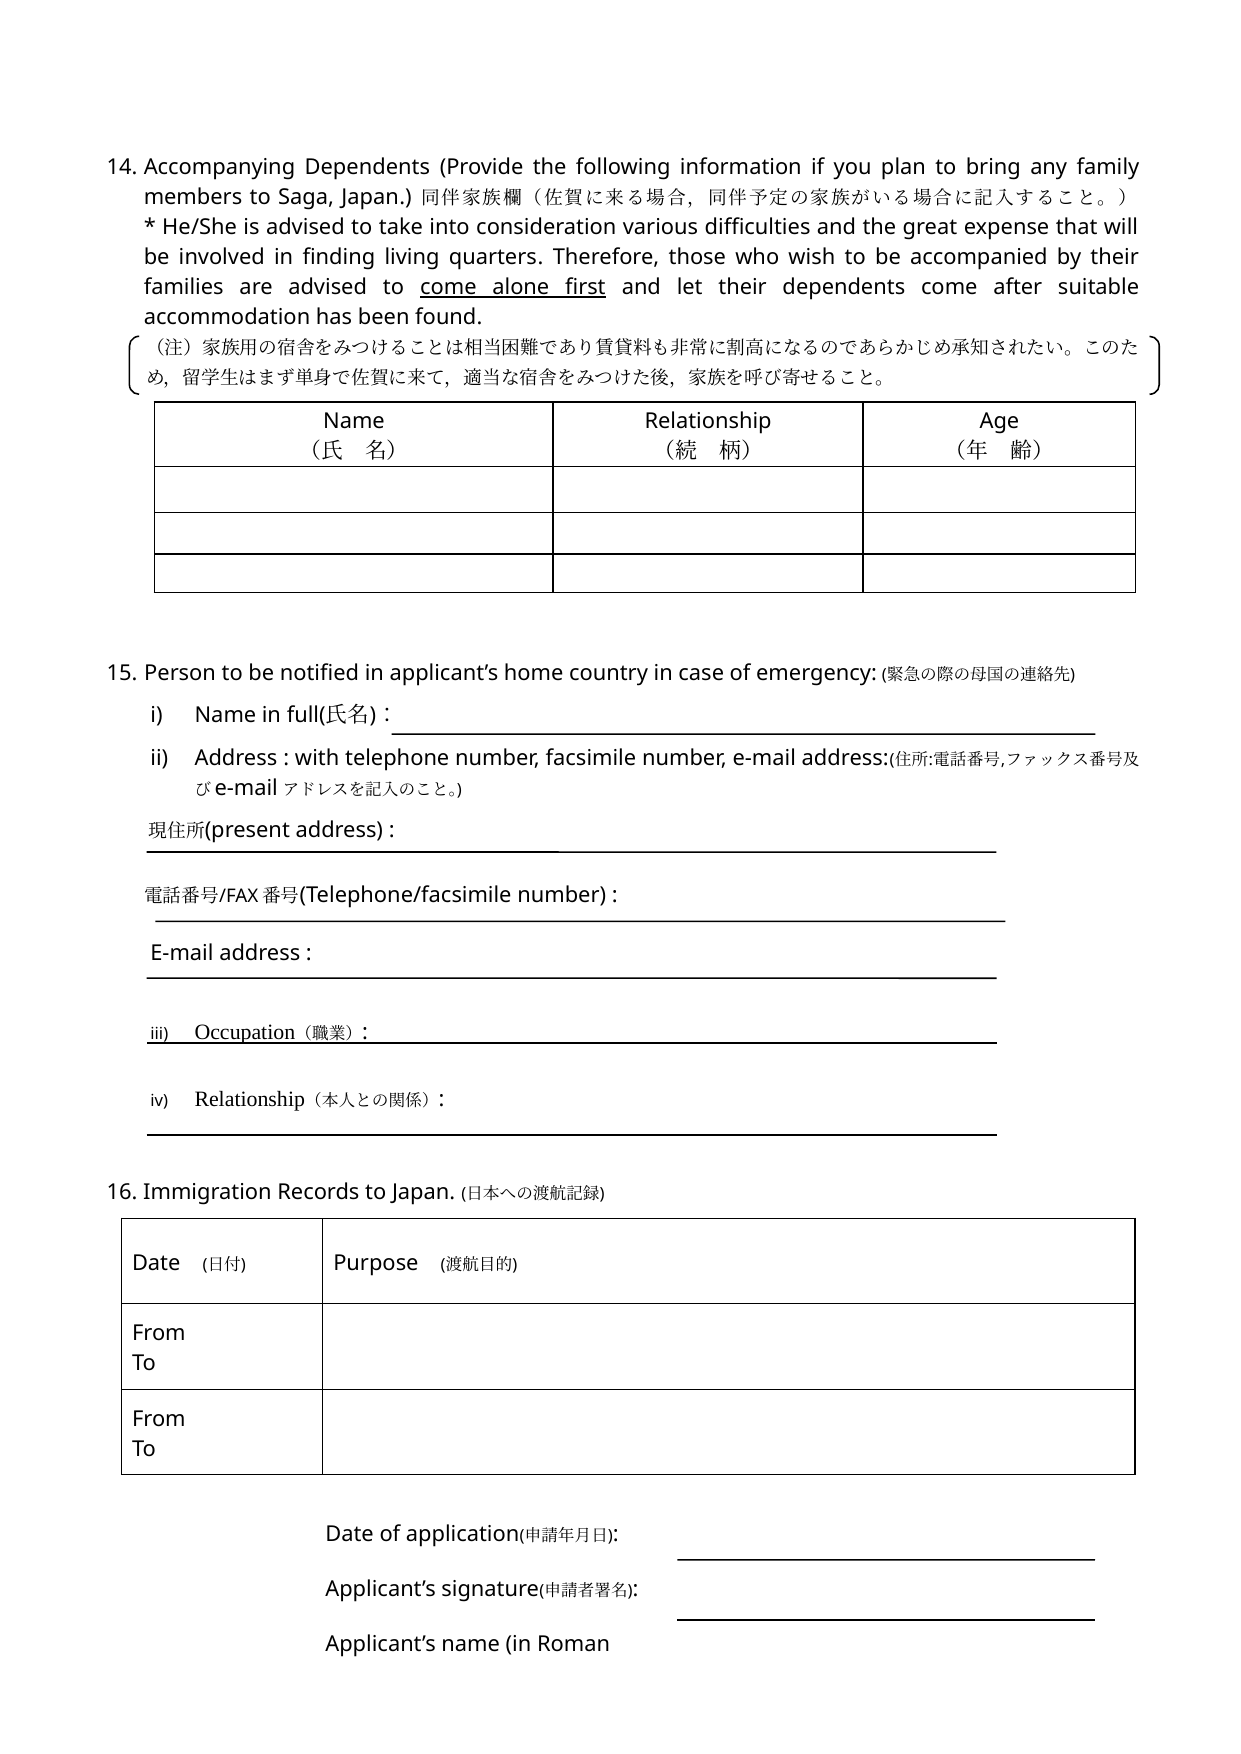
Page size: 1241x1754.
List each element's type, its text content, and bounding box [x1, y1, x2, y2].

table_cell [554, 555, 862, 592]
table_header Relationship （続 柄） [554, 403, 862, 466]
table_cell [864, 467, 1135, 511]
text Date of application(申請年月日): [325, 1517, 1140, 1547]
table_cell [554, 513, 862, 553]
text Applicant’s name (in Roman [325, 1627, 1140, 1657]
table_cell [864, 513, 1135, 553]
table_cell [323, 1304, 1134, 1389]
list Relationship（本人との関係）: [150, 1083, 1140, 1113]
table_cell [554, 467, 862, 511]
table_cell From To [122, 1390, 322, 1473]
table_header Name （氏 名） [155, 403, 552, 466]
list Person to be notified in applicant’s home country in case of emergency: (緊急の際の母国の連絡先) [106, 656, 1140, 686]
table_cell [155, 467, 552, 511]
table_cell [155, 555, 552, 592]
list Address : with telephone number, facsimile number, e-mail address:(住所:電話番号,ファックス番号及びe-mailアドレスを記入のこと｡) [150, 741, 1140, 801]
table_cell [323, 1390, 1134, 1473]
table_cell [155, 513, 552, 553]
list Accompanying Dependents (Provide the following information if you plan to bring any family members to Saga, Japan.) 同伴家族欄（佐賀に来る場合，同伴予定の家族がいる場合に記入すること。） * He/She is advised to take into consideration various difficulties and the great expense that will be involved in finding living quarters. Therefore, those who wish to be accompanied by their families are advised to come alone first and let their dependents come after suitable accommodation has been found. [106, 151, 1140, 331]
text 電話番号/FAX番号(Telephone/facsimile number) : [106, 879, 1140, 909]
table_cell From To [122, 1304, 322, 1389]
list Occupation（職業）: [150, 1015, 1140, 1045]
table_cell [864, 555, 1135, 592]
text （注）家族用の宿舎をみつけることは相当困難であり賃貸料も非常に割高になるのであらかじめ承知されたい。このため，留学生はまず単身で佐賀に来て，適当な宿舎をみつけた後，家族を呼び寄せること。 [146, 331, 1140, 391]
table_header Purpose (渡航目的) [323, 1219, 1134, 1303]
table_header Date (日付) [122, 1219, 322, 1303]
list Name in full(氏名)： [150, 698, 1140, 728]
text Applicant’s signature(申請者署名): [325, 1572, 1140, 1602]
table_header Age （年 齢） [864, 403, 1135, 466]
text E-mail address : [106, 937, 1140, 967]
text 16. Immigration Records to Japan. (日本への渡航記録) [106, 1175, 1140, 1205]
text 現住所(present address) : [148, 813, 1140, 843]
